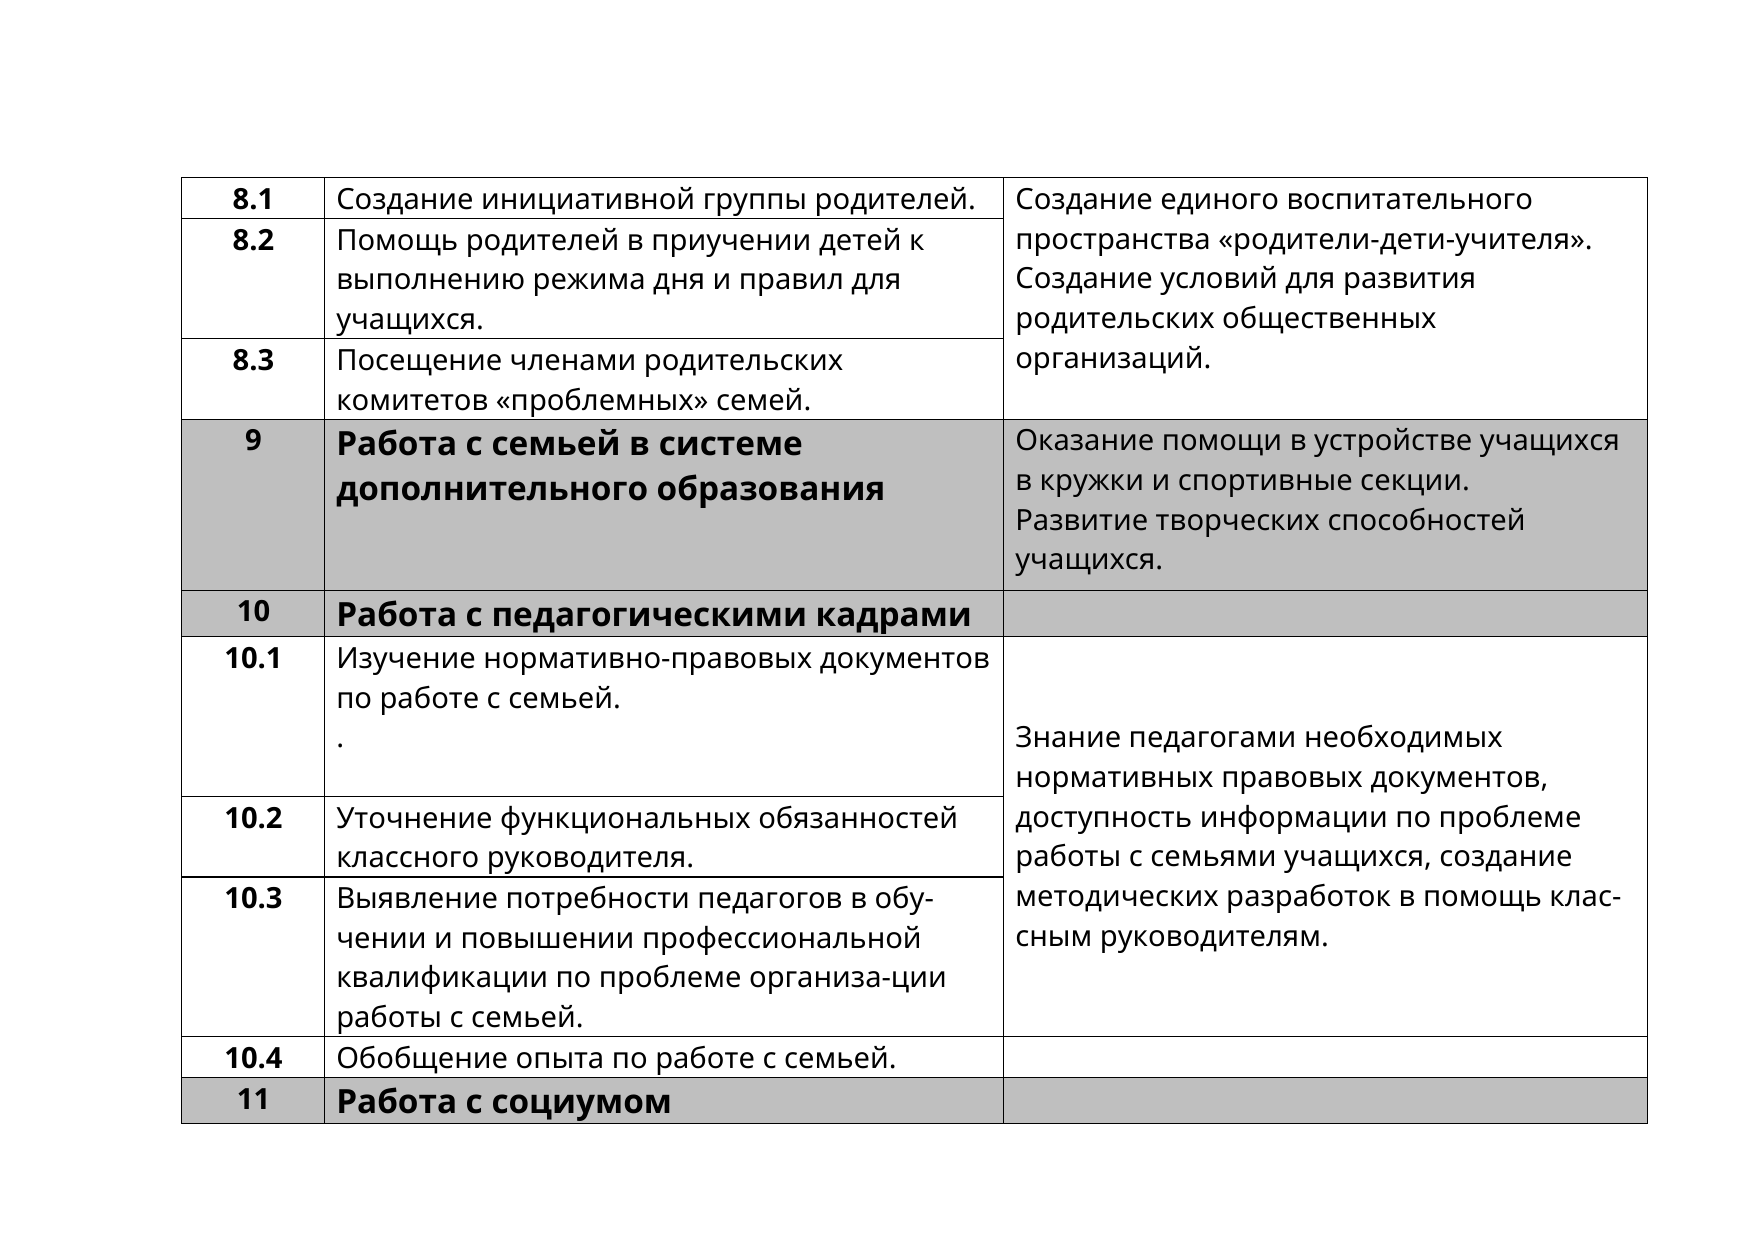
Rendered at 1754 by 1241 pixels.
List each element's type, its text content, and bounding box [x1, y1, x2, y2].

table_cell [1004, 1037, 1647, 1077]
table_cell [1004, 591, 1647, 636]
table_cell Работа с педагогическими кадрами [325, 591, 1003, 636]
table_cell 8.2 [182, 219, 324, 338]
table_cell 10.4 [182, 1037, 324, 1077]
table_cell Помощь родителей в приучении детей к выполнению режима дня и правил для учащихся. [325, 219, 1003, 338]
table_cell Изучение нормативно-правовых документов по работе с семьей. . [325, 637, 1003, 796]
table_cell 8.1 [182, 178, 324, 218]
table_cell Обобщение опыта по работе с семьей. [325, 1037, 1003, 1077]
table_cell 11 [182, 1078, 324, 1123]
table_cell 8.3 [182, 339, 324, 418]
table_cell 9 [182, 420, 324, 590]
table_cell Уточнение функциональных обязанностей классного руководителя. [325, 797, 1003, 876]
table_cell Создание единого воспитательного пространства «родители-дети-учителя». Создание условий для развития родительских общественных организаций. [1004, 178, 1647, 418]
table_cell [1004, 1078, 1647, 1123]
table_cell 10.3 [182, 878, 324, 1036]
table_cell 10.1 [182, 637, 324, 796]
table_cell Оказание помощи в устройстве учащихся в кружки и спортивные секции. Развитие творческих способностей учащихся. [1004, 420, 1647, 590]
table_cell Посещение членами родительских комитетов «проблемных» семей. [325, 339, 1003, 418]
table_cell Знание педагогами необходимых нормативных правовых документов, доступность информации по проблеме работы с семьями учащихся, создание методических разработок в помощь клас-сным руководителям. [1004, 637, 1647, 1036]
table_cell Работа с социумом [325, 1078, 1003, 1123]
table_cell 10.2 [182, 797, 324, 876]
table_cell 10 [182, 591, 324, 636]
table_cell Выявление потребности педагогов в обу-чении и повышении профессиональной квалификации по проблеме организа-ции работы с семьей. [325, 878, 1003, 1036]
table_cell Работа с семьей в системе дополнительного образования [325, 420, 1003, 590]
table_cell Создание инициативной группы родителей. [325, 178, 1003, 218]
